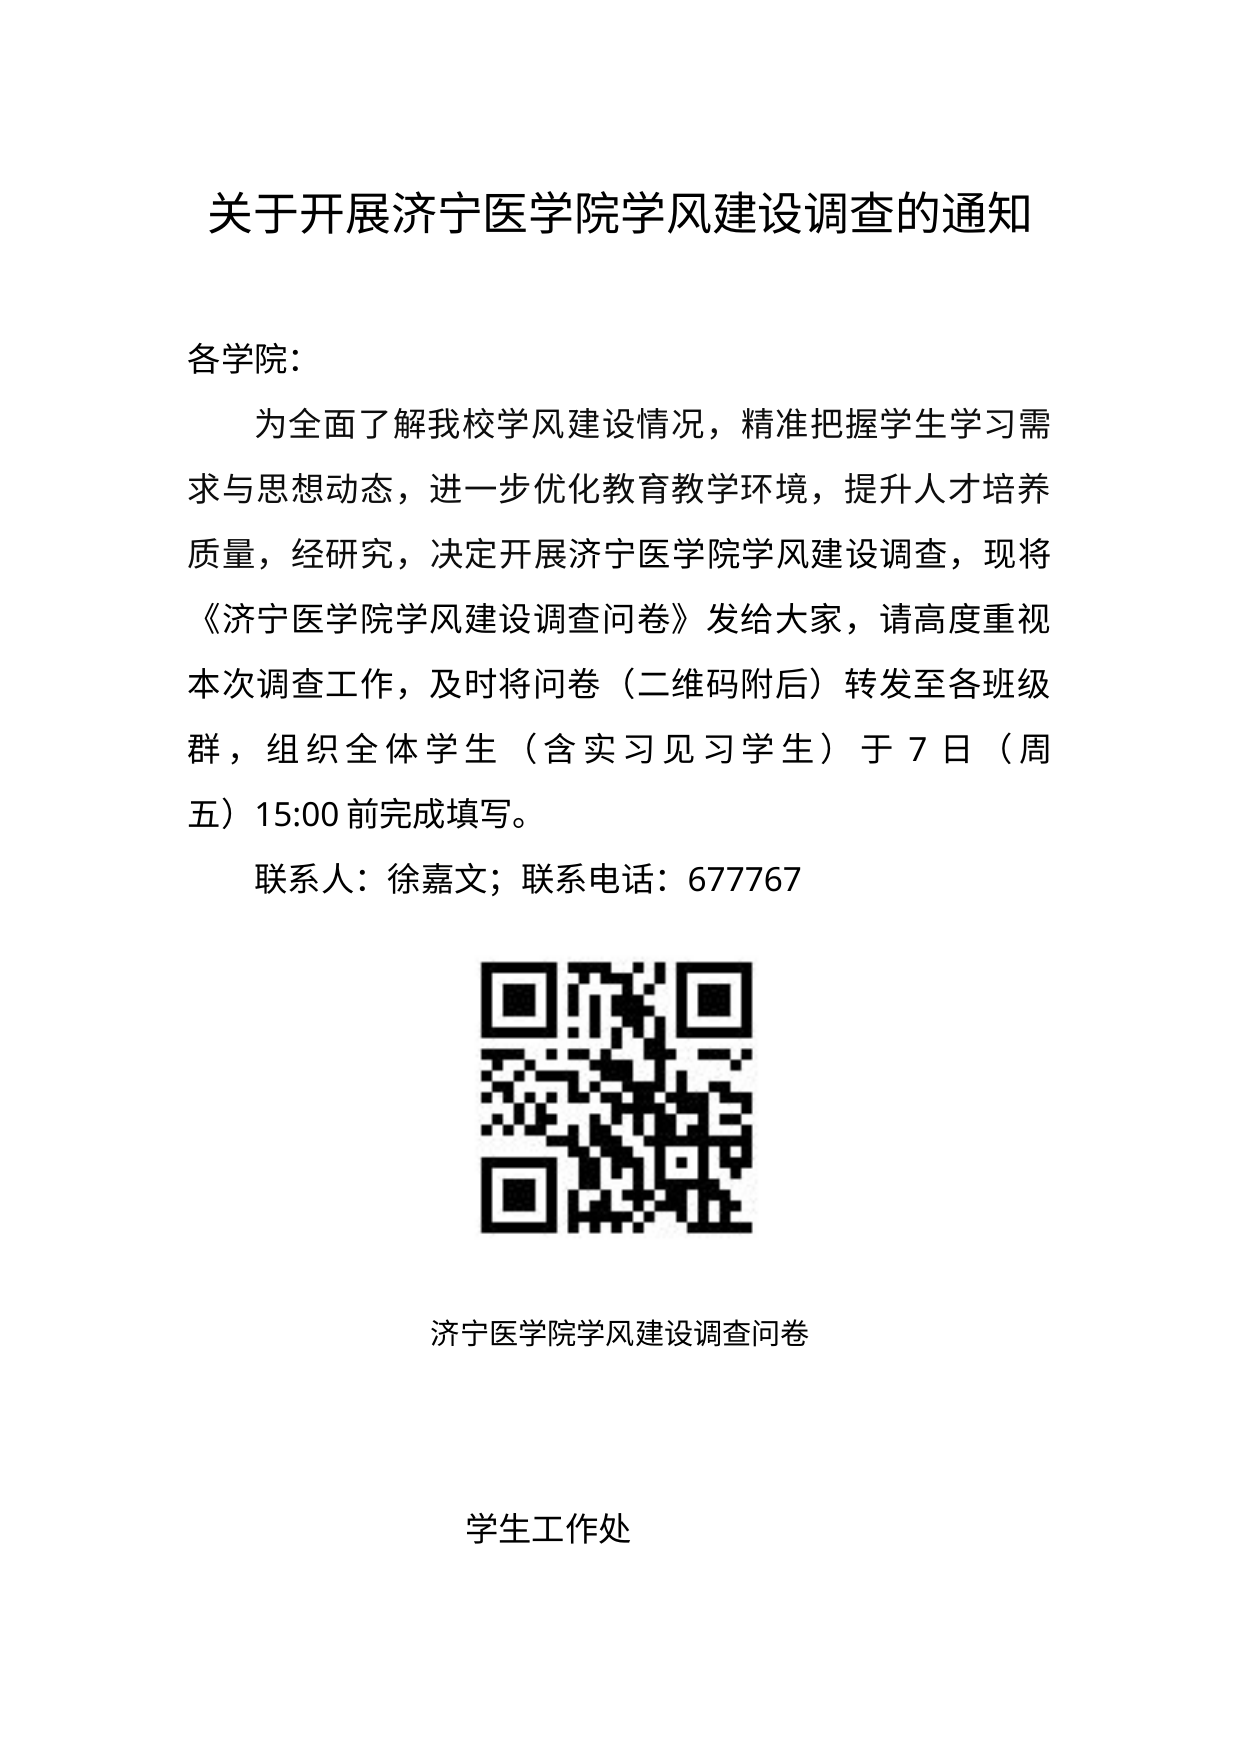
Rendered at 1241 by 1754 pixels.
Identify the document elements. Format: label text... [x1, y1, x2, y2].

text 济宁医学院学风建设调查问卷 [187, 1299, 1053, 1364]
text 联系人：徐嘉文；联系电话：677767 [187, 844, 1053, 909]
text 各学院： [187, 324, 1053, 389]
picture [455, 936, 780, 1261]
text 关于开展济宁医学院学风建设调查的通知 [187, 162, 1053, 259]
text 学生工作处 [187, 1494, 1053, 1559]
text 为全面了解我校学风建设情况，精准把握学生学习需求与思想动态，进一步优化教育教学环境，提升人才培养质量，经研究，决定开展济宁医学院学风建设调查，现将《济宁医学院学风建设调查问卷》发给大家，请高度重视本次调查工作，及时将问卷（二维码附后）转发至各班级群，组织全体学生（含实习见习学生）于7日（周五）15:00前完成填写。 [187, 389, 1053, 844]
